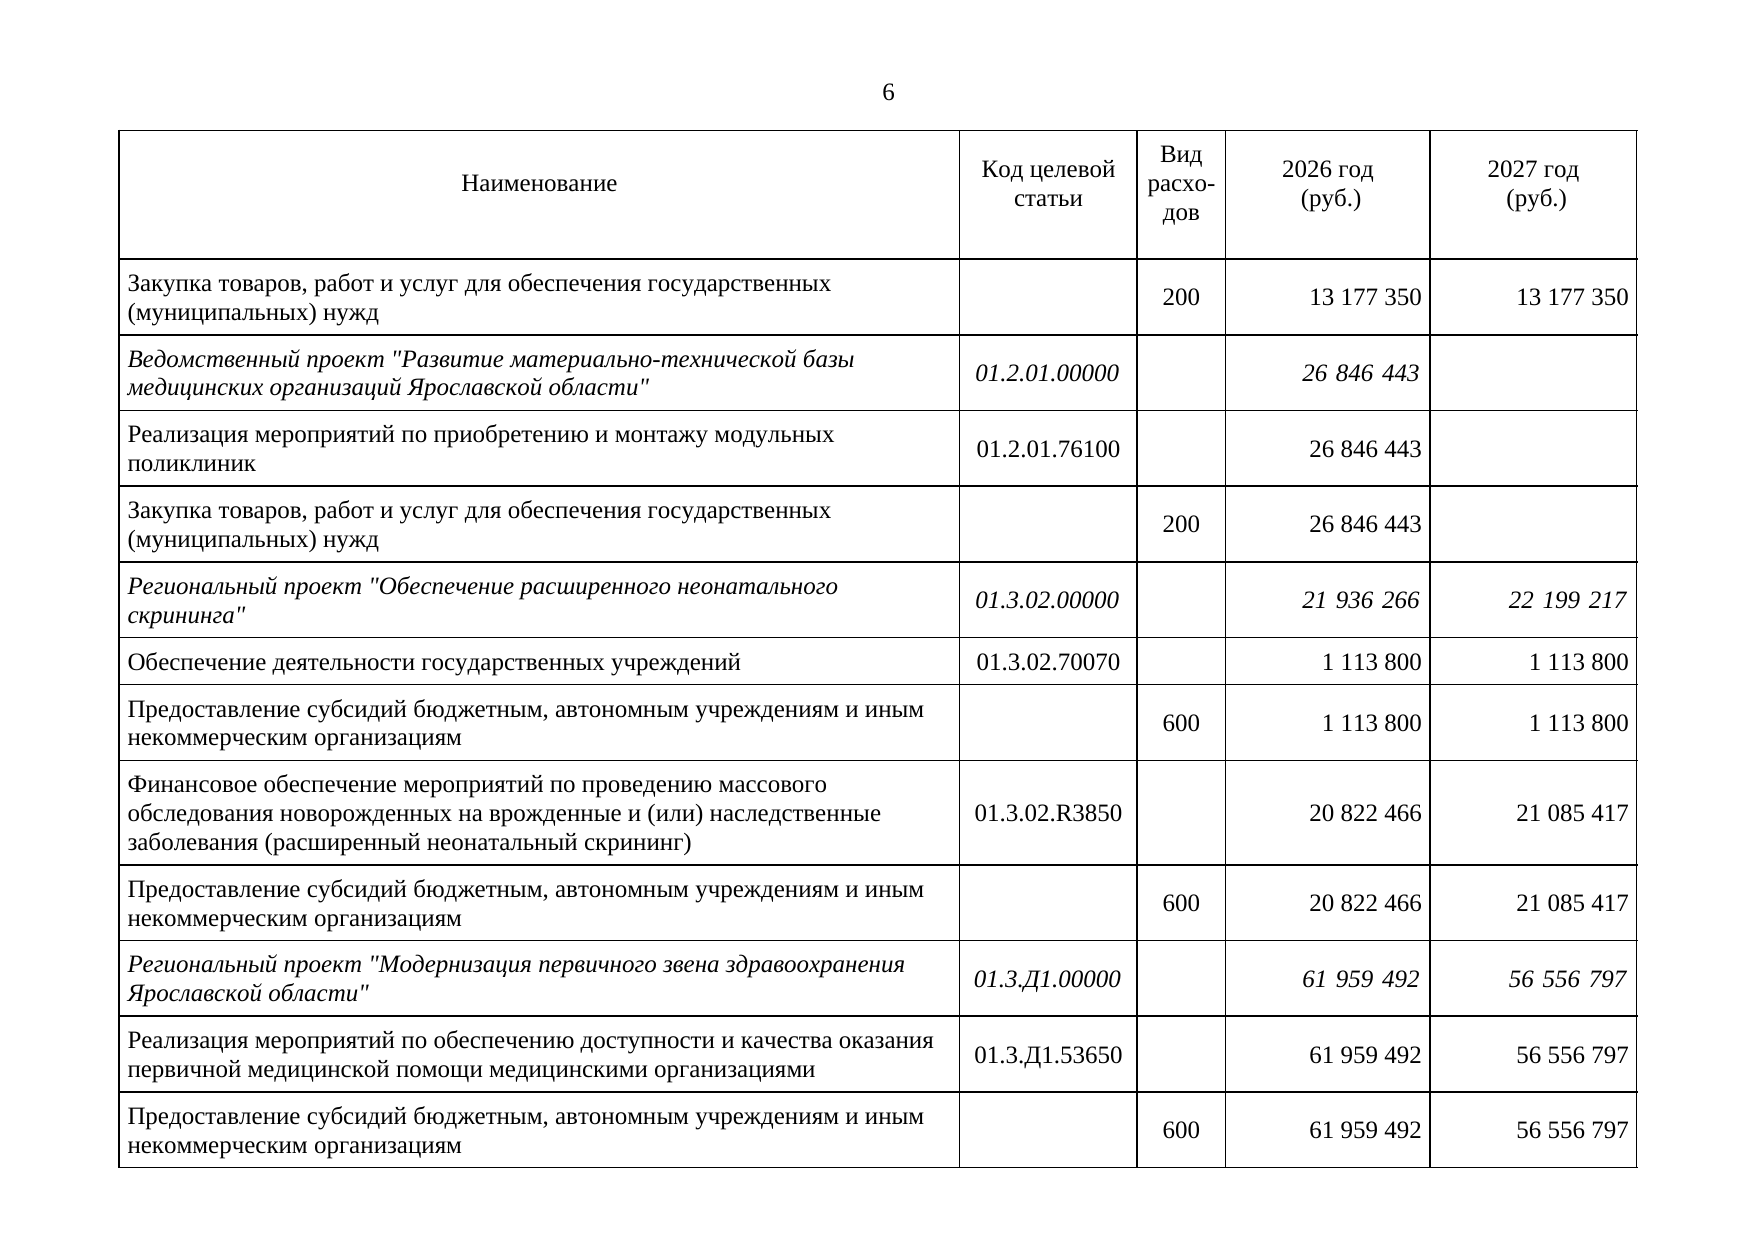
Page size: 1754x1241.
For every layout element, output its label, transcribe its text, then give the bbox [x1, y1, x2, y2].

table_cell 26 846 443 [1226, 411, 1429, 485]
table_cell Реализация мероприятий по приобретению и монтажу модульных поликлиник [120, 411, 959, 485]
table_cell 20 822 466 [1226, 866, 1429, 940]
table_cell [1138, 411, 1225, 485]
table_cell [1431, 411, 1636, 485]
table_cell [1431, 487, 1636, 561]
table_cell 01.3.Д1.00000 [960, 941, 1136, 1015]
table_cell Закупка товаров, работ и услуг для обеспечения государственных (муниципальных) нужд [120, 487, 959, 561]
table_cell Ведомственный проект "Развитие материально-технической базы медицинских организаций Ярославской области" [120, 336, 959, 409]
table_cell [1138, 941, 1225, 1015]
table_cell 21 085 417 [1431, 866, 1636, 940]
table_cell 1 113 800 [1226, 638, 1429, 684]
table_cell [960, 260, 1136, 334]
table_cell Предоставление субсидий бюджетным, автономным учреждениям и иным некоммерческим организациям [120, 685, 959, 759]
table_cell 600 [1138, 1093, 1225, 1167]
table_cell 200 [1138, 487, 1225, 561]
table_cell Реализация мероприятий по обеспечению доступности и качества оказания первичной медицинской помощи медицинскими организациями [120, 1017, 959, 1091]
table_cell [960, 487, 1136, 561]
table_cell [960, 866, 1136, 940]
table_cell [1138, 638, 1225, 684]
table_cell [1138, 563, 1225, 637]
table_cell 1 113 800 [1431, 638, 1636, 684]
table_cell 56 556 797 [1431, 1017, 1636, 1091]
table_cell Региональный проект "Обеспечение расширенного неонатального скрининга" [120, 563, 959, 637]
table_cell 61 959 492 [1226, 1017, 1429, 1091]
table_cell [1431, 336, 1636, 409]
table_header 2027 год (руб.) [1431, 131, 1636, 258]
table_cell 61 959 492 [1226, 941, 1429, 1015]
table_cell Региональный проект "Модернизация первичного звена здравоохранения Ярославской области" [120, 941, 959, 1015]
table_cell 26 846 443 [1226, 336, 1429, 409]
table_header Код целевой статьи [960, 131, 1136, 258]
table_cell 1 113 800 [1226, 685, 1429, 759]
table_cell Предоставление субсидий бюджетным, автономным учреждениям и иным некоммерческим организациям [120, 866, 959, 940]
table_cell 01.2.01.76100 [960, 411, 1136, 485]
table_cell 01.3.02.70070 [960, 638, 1136, 684]
table_cell 01.3.02.00000 [960, 563, 1136, 637]
table_cell 56 556 797 [1431, 1093, 1636, 1167]
table_header 2026 год (руб.) [1226, 131, 1429, 258]
table_header Наименование [120, 131, 959, 258]
table_cell 61 959 492 [1226, 1093, 1429, 1167]
table_cell 01.3.Д1.53650 [960, 1017, 1136, 1091]
table_cell 1 113 800 [1431, 685, 1636, 759]
table_cell [1138, 761, 1225, 864]
table_cell [960, 685, 1136, 759]
table_cell 600 [1138, 866, 1225, 940]
table_cell Финансовое обеспечение мероприятий по проведению массового обследования новорожденных на врожденные и (или) наследственные заболевания (расширенный неонатальный скрининг) [120, 761, 959, 864]
table_cell 600 [1138, 685, 1225, 759]
table_cell Закупка товаров, работ и услуг для обеспечения государственных (муниципальных) нужд [120, 260, 959, 334]
table_cell 21 936 266 [1226, 563, 1429, 637]
table_cell 21 085 417 [1431, 761, 1636, 864]
table_cell 13 177 350 [1431, 260, 1636, 334]
table_cell 56 556 797 [1431, 941, 1636, 1015]
table_cell 200 [1138, 260, 1225, 334]
table_cell 26 846 443 [1226, 487, 1429, 561]
table_cell 01.3.02.R3850 [960, 761, 1136, 864]
table_cell 22 199 217 [1431, 563, 1636, 637]
table_cell [960, 1093, 1136, 1167]
table_cell [1138, 1017, 1225, 1091]
table_cell Обеспечение деятельности государственных учреждений [120, 638, 959, 684]
table_cell 13 177 350 [1226, 260, 1429, 334]
table_cell [1138, 336, 1225, 409]
table_cell Предоставление субсидий бюджетным, автономным учреждениям и иным некоммерческим организациям [120, 1093, 959, 1167]
table_cell 01.2.01.00000 [960, 336, 1136, 409]
table_cell 20 822 466 [1226, 761, 1429, 864]
table_header Вид расхо-дов [1138, 131, 1225, 258]
